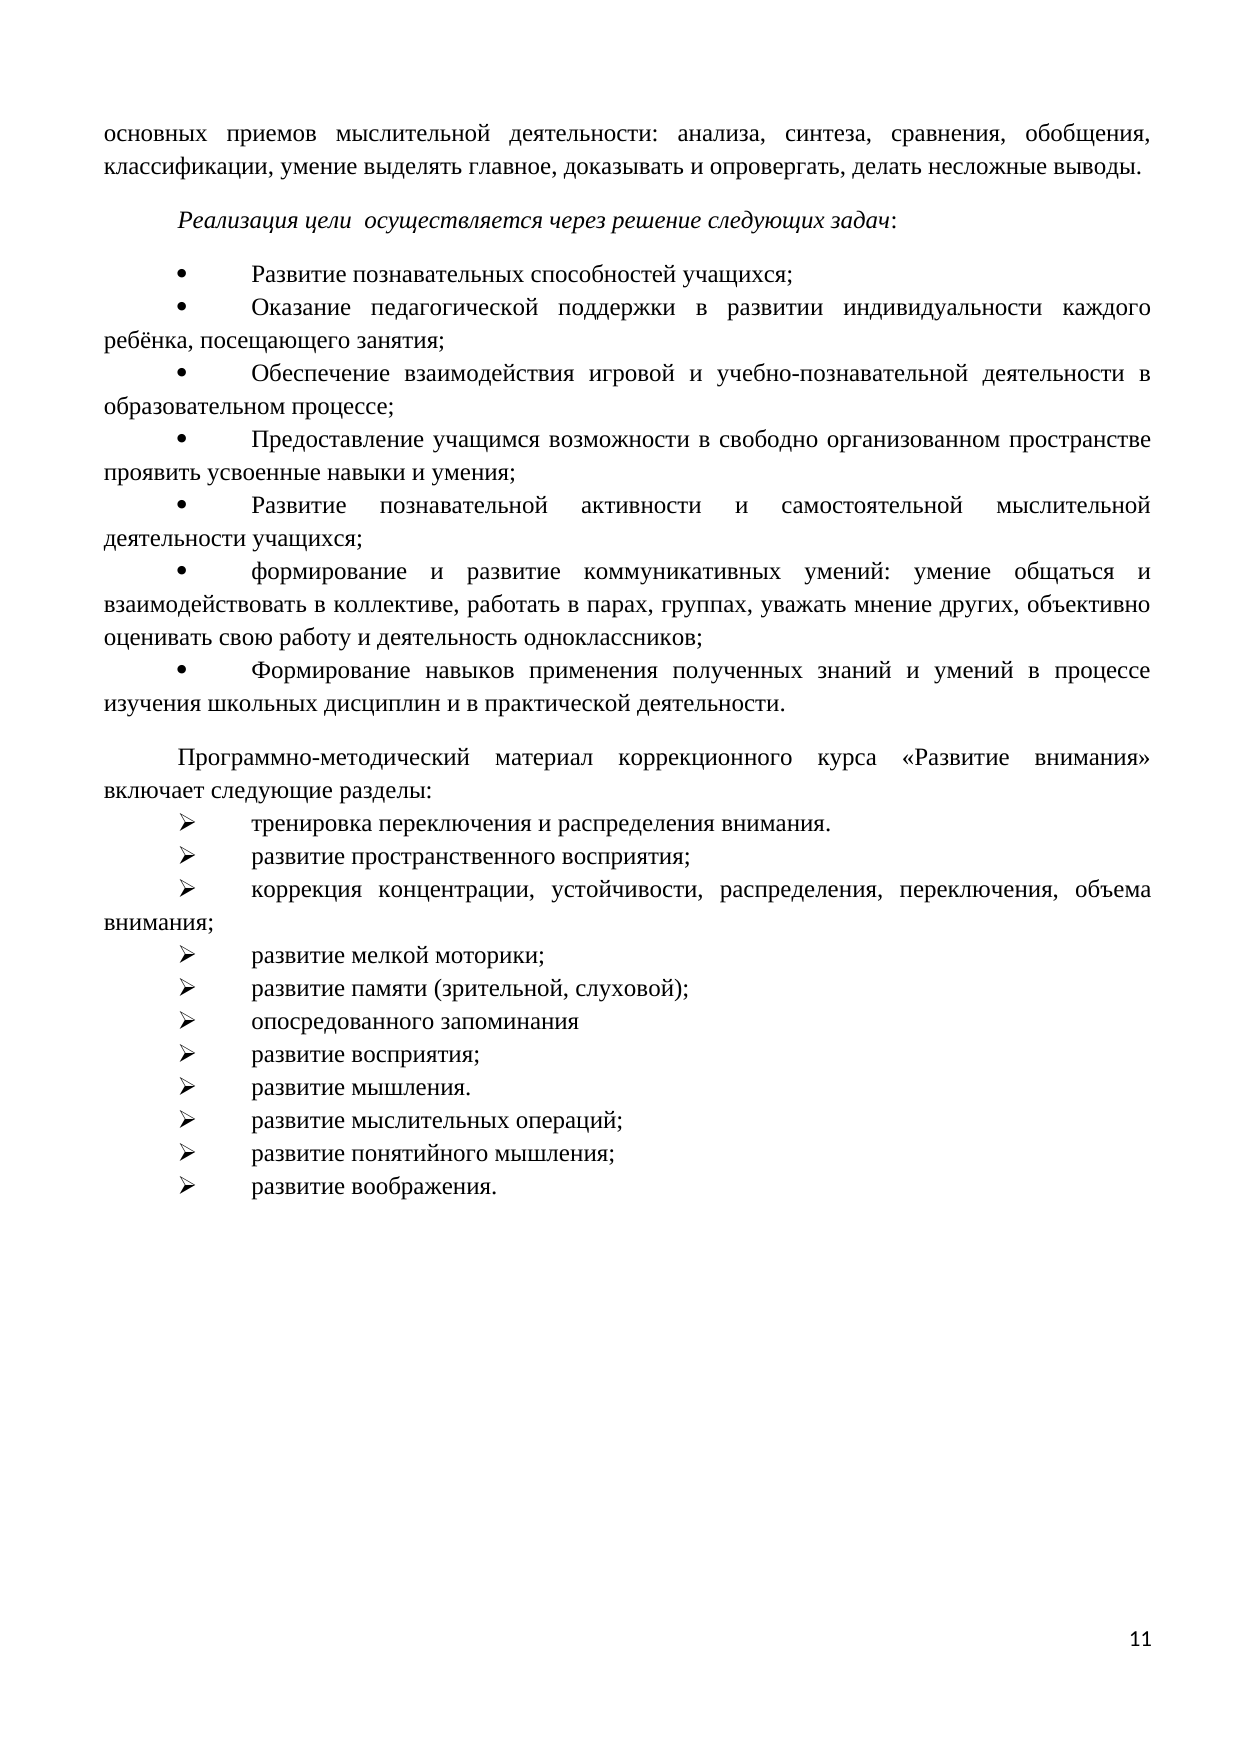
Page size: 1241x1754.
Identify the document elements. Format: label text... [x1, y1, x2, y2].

list тренировка переключения и распределения внимания. [103, 808, 1152, 837]
list Обеспечение взаимодействия игровой и учебно-познавательной деятельности в образовательном процессе; [103, 358, 1152, 420]
list Предоставление учащимся возможности в свободно организованном пространстве проявить усвоенные навыки и умения; [103, 424, 1152, 486]
list развитие памяти (зрительной, слуховой); [103, 973, 1152, 1002]
list Развитие познавательных способностей учащихся; [103, 259, 1152, 288]
text Программно-методический материал коррекционного курса «Развитие внимания» включает следующие разделы: [103, 742, 1152, 804]
list Формирование навыков применения полученных знаний и умений в процессе изучения школьных дисциплин и в практической деятельности. [103, 655, 1152, 717]
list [103, 118, 1152, 180]
text Реализация цели осуществляется через решение следующих задач: [103, 205, 1152, 234]
list опосредованного запоминания [103, 1006, 1152, 1035]
list развитие мыслительных операций; [103, 1105, 1152, 1134]
list развитие мелкой моторики; [103, 940, 1152, 969]
list развитие понятийного мышления; [103, 1138, 1152, 1167]
list развитие восприятия; [103, 1039, 1152, 1068]
list формирование и развитие коммуникативных умений: умение общаться и взаимодействовать в коллективе, работать в парах, группах, уважать мнение других, объективно оценивать свою работу и деятельность одноклассников; [103, 556, 1152, 651]
list развитие воображения. [103, 1171, 1152, 1200]
list развитие пространственного восприятия; [103, 841, 1152, 870]
list Оказание педагогической поддержки в развитии индивидуальности каждого ребёнка, посещающего занятия; [103, 292, 1152, 354]
list развитие мышления. [103, 1072, 1152, 1101]
list Развитие познавательной активности и самостоятельной мыслительной деятельности учащихся; [103, 490, 1152, 552]
list коррекция концентрации, устойчивости, распределения, переключения, объема внимания; [103, 874, 1152, 936]
